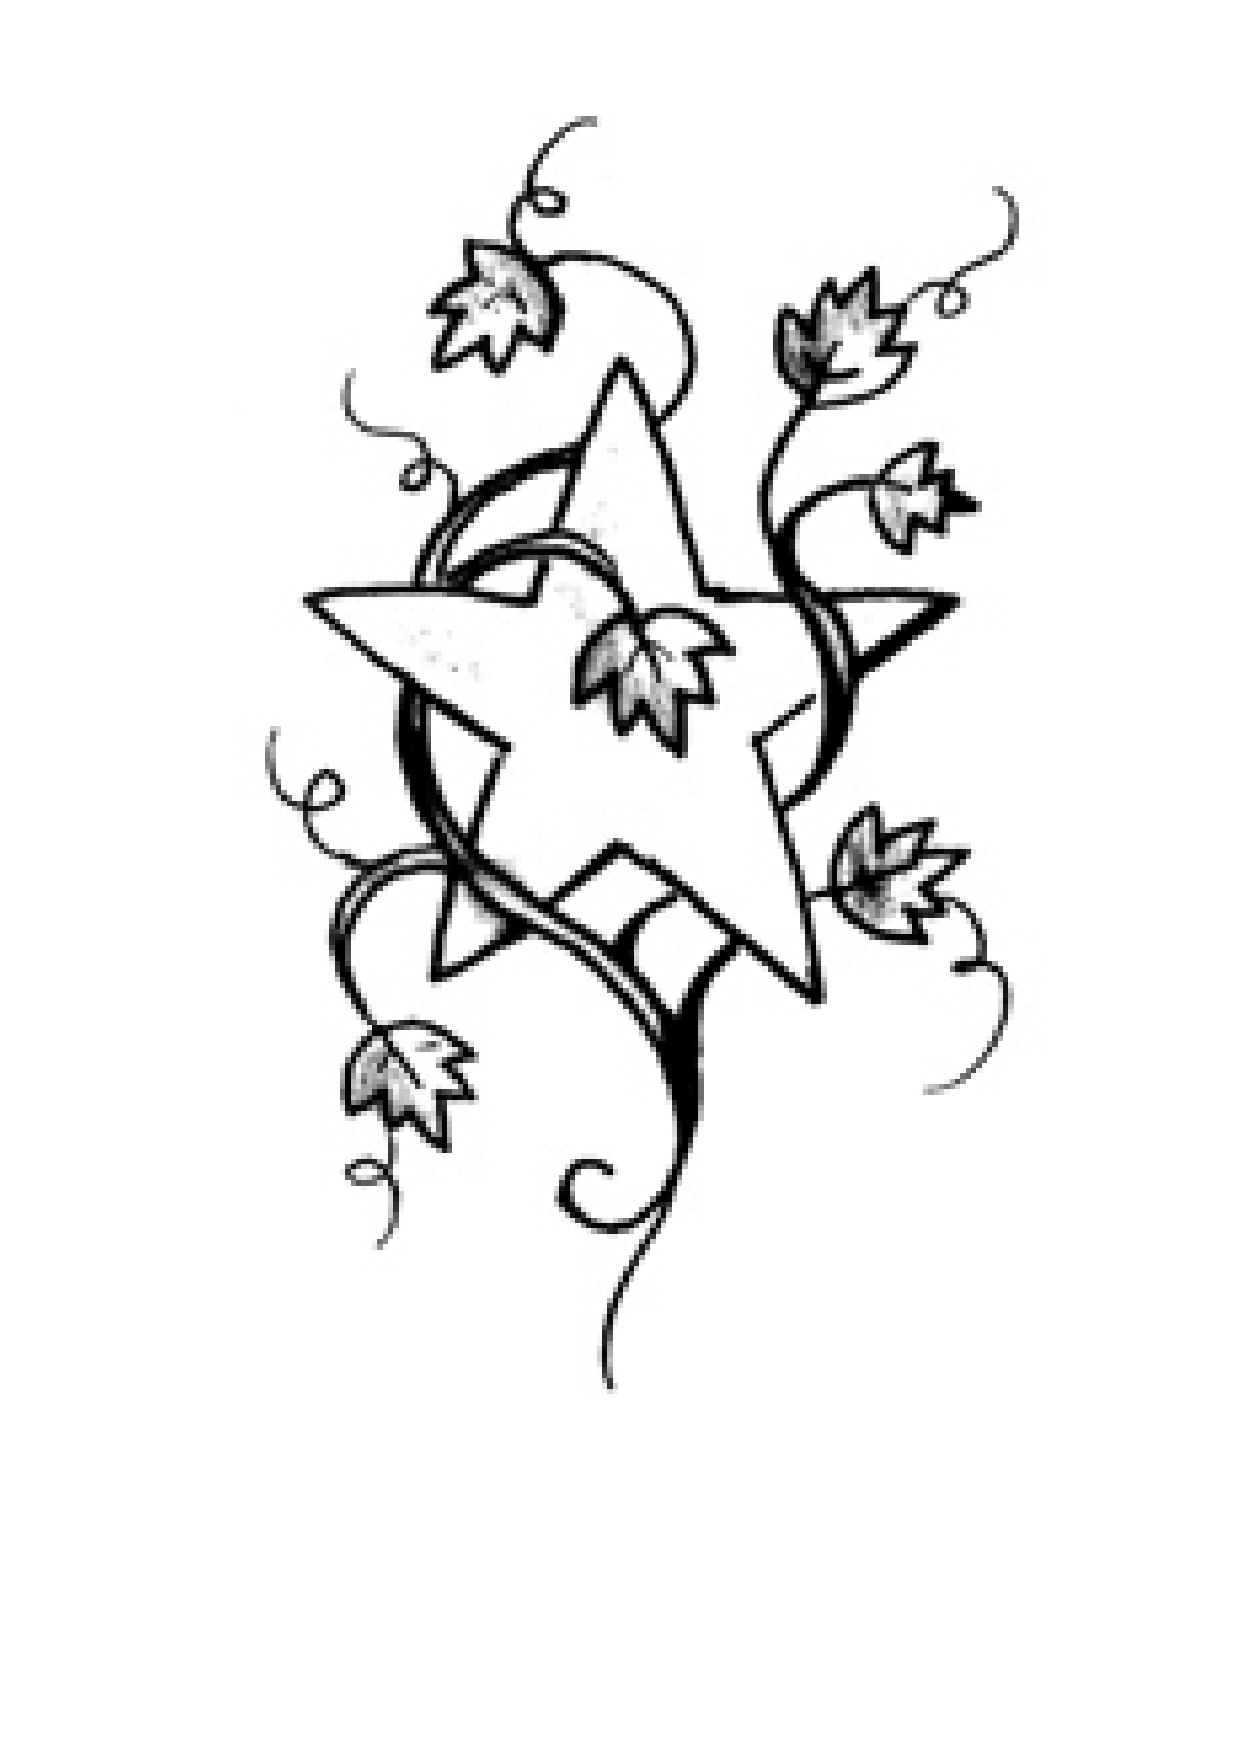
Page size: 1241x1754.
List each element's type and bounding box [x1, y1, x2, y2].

picture [148, 75, 1164, 1464]
